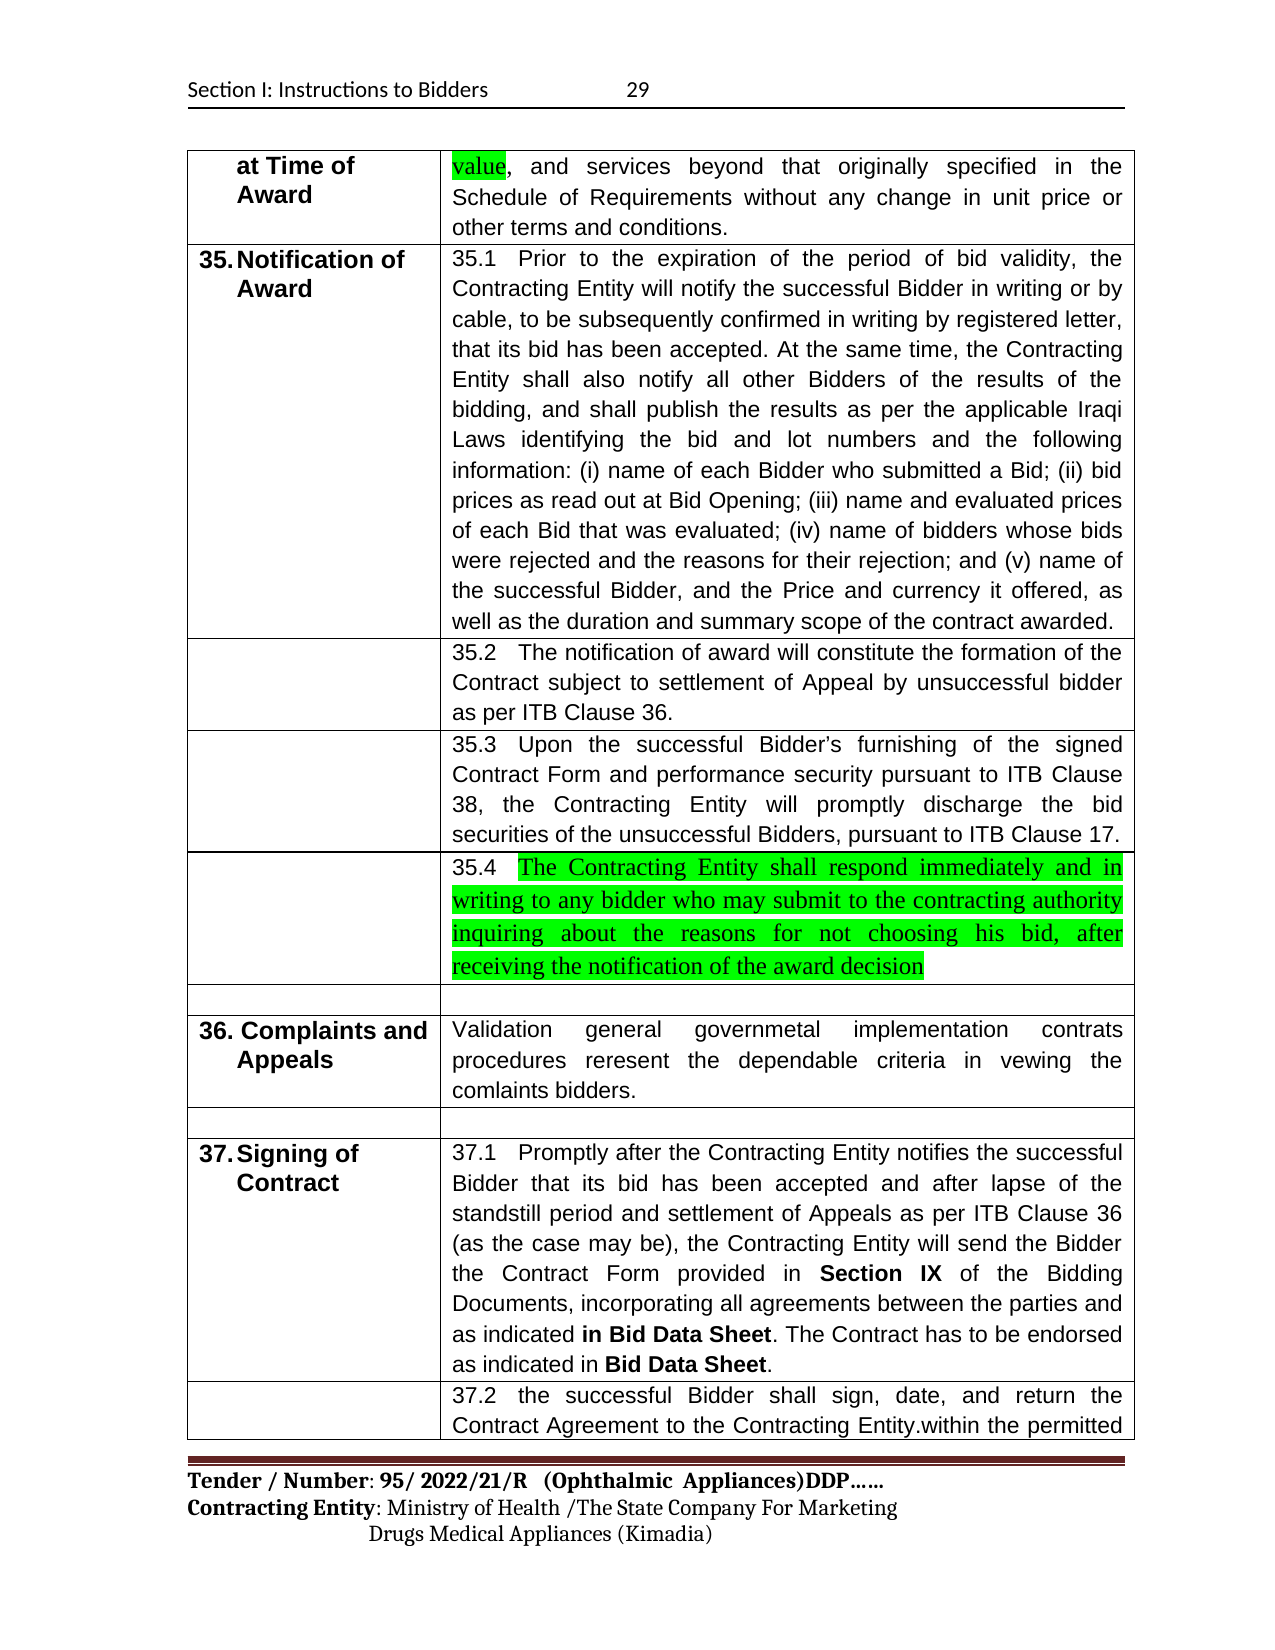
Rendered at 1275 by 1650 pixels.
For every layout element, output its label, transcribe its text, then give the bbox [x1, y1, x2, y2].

table_cell 35.1 Prior to the expiration of the period of bid validity, the Contracting Entity will notify the successful Bidder in writing or by cable, to be subsequently confirmed in writing by registered letter, that its bid has been accepted. At the same time, the Contracting Entity shall also notify all other Bidders of the results of the bidding, and shall publish the results as per the applicable Iraqi Laws identifying the bid and lot numbers and the following information: (i) name of each Bidder who submitted a Bid; (ii) bid prices as read out at Bid Opening; (iii) name and evaluated prices of each Bid that was evaluated; (iv) name of bidders whose bids were rejected and the reasons for their rejection; and (v) name of the successful Bidder, and the Price and currency it offered, as well as the duration and summary scope of the contract awarded. [441, 245, 1134, 638]
table_cell 37. Signing of Contract [188, 1139, 440, 1381]
table_cell 35. Notification of Award [188, 245, 440, 638]
table_cell 35.4 The Contracting Entity shall respond immediately and in writing to any bidder who may submit to the contracting authority inquiring about the reasons for not choosing his bid, after receiving the notification of the award decision [441, 853, 1134, 984]
table_cell [188, 731, 440, 851]
table_cell [188, 639, 440, 729]
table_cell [188, 151, 440, 244]
table_cell 37.1 Promptly after the Contracting Entity notifies the successful Bidder that its bid has been accepted and after lapse of the standstill period and settlement of Appeals as per ITB Clause 36 (as the case may be), the Contracting Entity will send the Bidder the Contract Form provided in Section IX of the Bidding Documents, incorporating all agreements between the parties and as indicated in Bid Data Sheet. The Contract has to be endorsed as indicated in Bid Data Sheet. [441, 1139, 1134, 1381]
table_cell [441, 1108, 1134, 1138]
table_cell [188, 1382, 440, 1438]
table_cell [188, 985, 440, 1015]
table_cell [441, 151, 1134, 244]
table_cell [188, 1108, 440, 1138]
table_cell 35.3 Upon the successful Bidder’s furnishing of the signed Contract Form and performance security pursuant to ITB Clause 38, the Contracting Entity will promptly discharge the bid securities of the unsuccessful Bidders, pursuant to ITB Clause 17. [441, 731, 1134, 851]
table_cell [441, 985, 1134, 1015]
table_cell 35.2 The notification of award will constitute the formation of the Contract subject to settlement of Appeal by unsuccessful bidder as per ITB Clause 36. [441, 639, 1134, 729]
table_cell 36. Complaints and Appeals [188, 1016, 440, 1107]
table_cell Validation general governmetal implementation contrats procedures reresent the dependable criteria in vewing the comlaints bidders. [441, 1016, 1134, 1107]
table_cell [188, 853, 440, 984]
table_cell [441, 1382, 1134, 1438]
